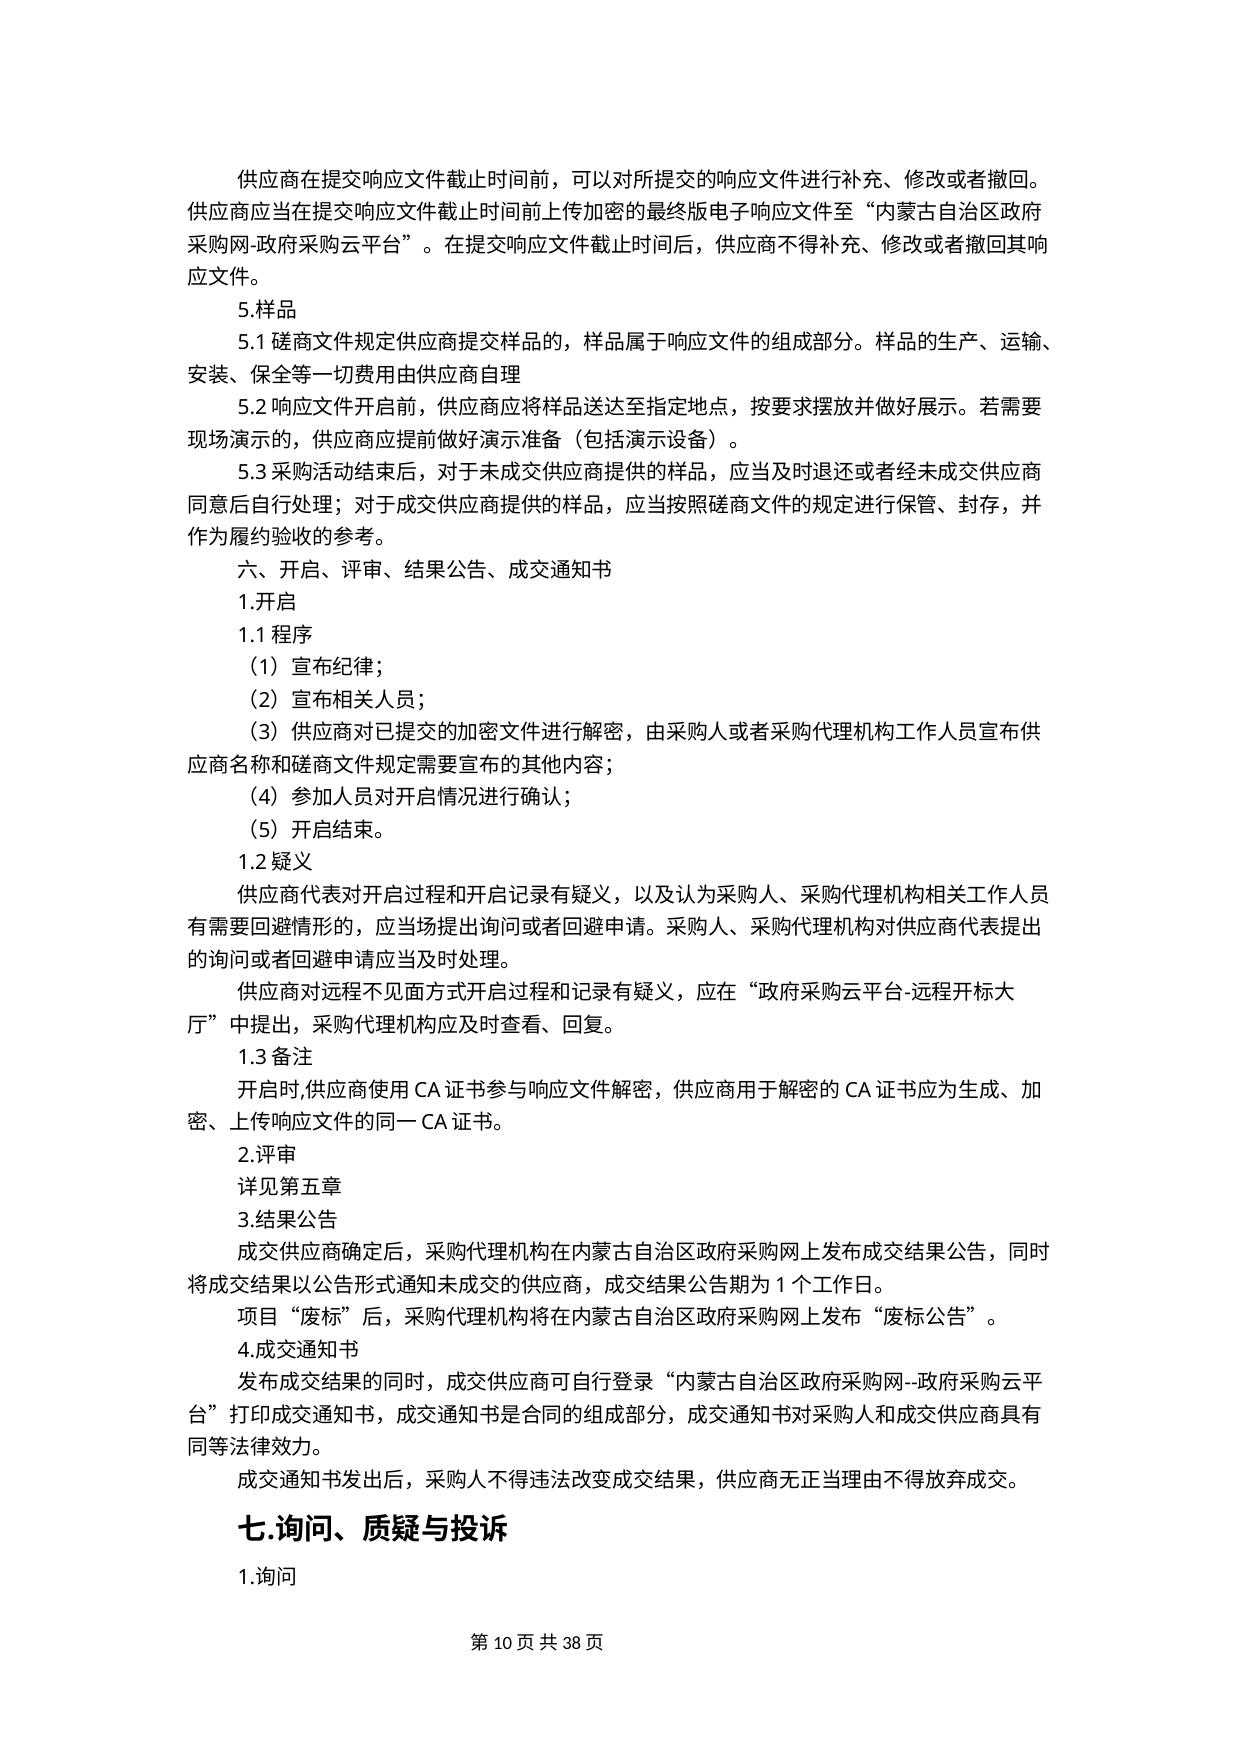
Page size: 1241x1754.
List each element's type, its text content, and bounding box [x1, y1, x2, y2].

text 成交通知书发出后，采购人不得违法改变成交结果，供应商无正当理由不得放弃成交。 [187, 1462, 1053, 1494]
text （4）参加人员对开启情况进行确认； [187, 779, 1053, 812]
text 5.2响应文件开启前，供应商应将样品送达至指定地点，按要求摆放并做好展示。若需要现场演示的，供应商应提前做好演示准备（包括演示设备）。 [187, 389, 1053, 454]
text （5）开启结束。 [187, 812, 1053, 844]
text 1.开启 [187, 584, 1053, 617]
text 项目“废标”后，采购代理机构将在内蒙古自治区政府采购网上发布“废标公告”。 [187, 1299, 1053, 1332]
text 成交供应商确定后，采购代理机构在内蒙古自治区政府采购网上发布成交结果公告，同时将成交结果以公告形式通知未成交的供应商，成交结果公告期为1个工作日。 [187, 1234, 1053, 1299]
text （3）供应商对已提交的加密文件进行解密，由采购人或者采购代理机构工作人员宣布供应商名称和磋商文件规定需要宣布的其他内容； [187, 714, 1053, 779]
text 1.2疑义 [187, 844, 1053, 877]
text 详见第五章 [187, 1169, 1053, 1202]
text 供应商在提交响应文件截止时间前，可以对所提交的响应文件进行补充、修改或者撤回。供应商应当在提交响应文件截止时间前上传加密的最终版电子响应文件至“内蒙古自治区政府采购网-政府采购云平台”。在提交响应文件截止时间后，供应商不得补充、修改或者撤回其响应文件。 [187, 162, 1053, 292]
text 5.1磋商文件规定供应商提交样品的，样品属于响应文件的组成部分。样品的生产、运输、安装、保全等一切费用由供应商自理 [187, 324, 1053, 389]
text （2）宣布相关人员； [187, 682, 1053, 714]
text 5.样品 [187, 292, 1053, 324]
text 5.3采购活动结束后，对于未成交供应商提供的样品，应当及时退还或者经未成交供应商同意后自行处理；对于成交供应商提供的样品，应当按照磋商文件的规定进行保管、封存，并作为履约验收的参考。 [187, 454, 1053, 552]
text 七.询问、质疑与投诉 [187, 1494, 1053, 1559]
text 供应商代表对开启过程和开启记录有疑义，以及认为采购人、采购代理机构相关工作人员有需要回避情形的，应当场提出询问或者回避申请。采购人、采购代理机构对供应商代表提出的询问或者回避申请应当及时处理。 [187, 877, 1053, 974]
text 3.结果公告 [187, 1202, 1053, 1234]
text 4.成交通知书 [187, 1332, 1053, 1364]
text 1.1程序 [187, 617, 1053, 649]
text 发布成交结果的同时，成交供应商可自行登录“内蒙古自治区政府采购网--政府采购云平台”打印成交通知书，成交通知书是合同的组成部分，成交通知书对采购人和成交供应商具有同等法律效力。 [187, 1364, 1053, 1462]
text 开启时,供应商使用CA证书参与响应文件解密，供应商用于解密的CA证书应为生成、加密、上传响应文件的同一CA证书。 [187, 1072, 1053, 1137]
text 1.询问 [187, 1559, 1053, 1592]
text 供应商对远程不见面方式开启过程和记录有疑义，应在“政府采购云平台-远程开标大厅”中提出，采购代理机构应及时查看、回复。 [187, 974, 1053, 1039]
text 1.3备注 [187, 1039, 1053, 1072]
text 六、开启、评审、结果公告、成交通知书 [187, 552, 1053, 584]
text 2.评审 [187, 1137, 1053, 1169]
text （1）宣布纪律； [187, 649, 1053, 682]
